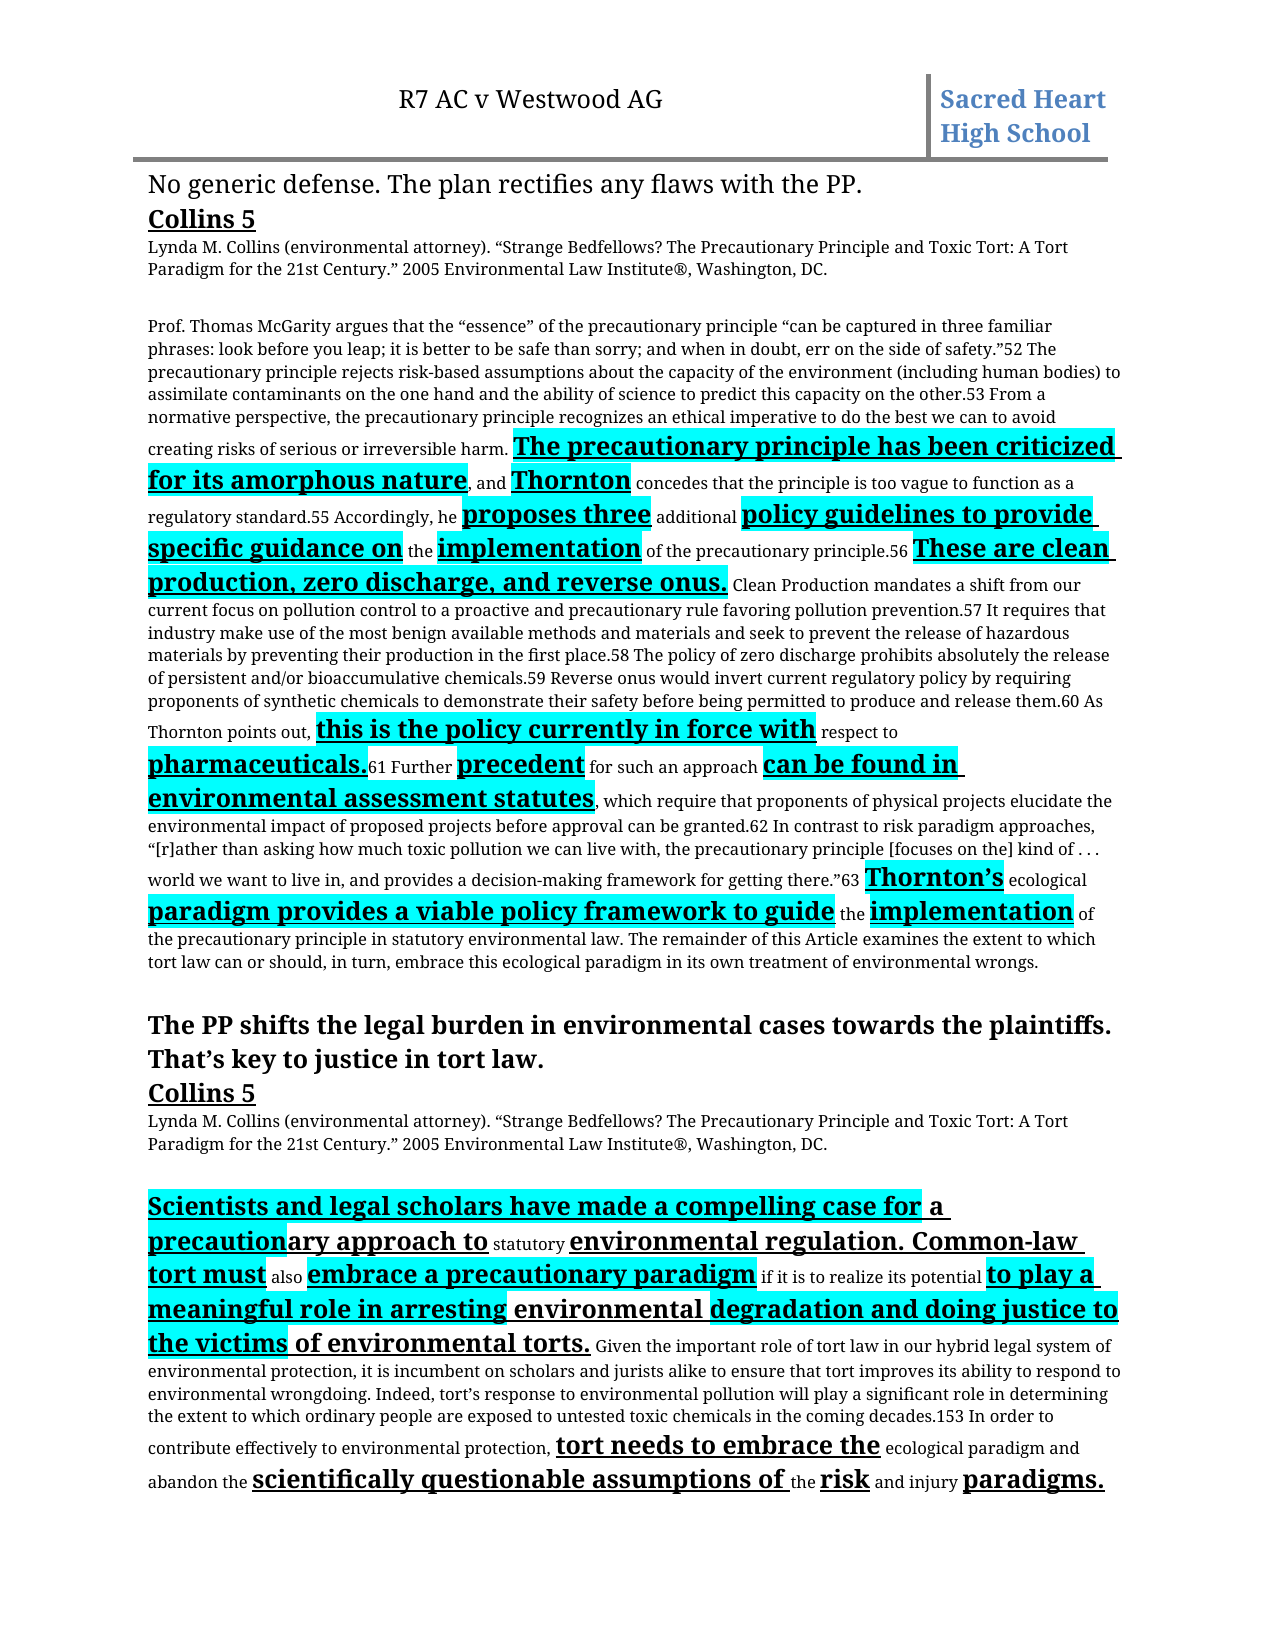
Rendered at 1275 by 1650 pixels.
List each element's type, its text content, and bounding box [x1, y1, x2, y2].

text The PP shifts the legal burden in environmental cases towards the plaintiffs. That’s key to justice in tort law. [148, 1007, 1122, 1076]
text Lynda M. Collins (environmental attorney). “Strange Bedfellows? The Precautionary Principle and Toxic Tort: A Tort Paradigm for the 21st Century.” 2005 Environmental Law Institute®, Washington, DC. [148, 1109, 1122, 1155]
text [148, 1189, 1122, 1496]
text Collins 5 [148, 201, 1122, 235]
text Prof. Thomas McGarity argues that the “essence” of the precautionary principle “can be captured in three familiar phrases: look before you leap; it is better to be safe than sorry; and when in doubt, err on the side of safety.”52 The precautionary principle rejects risk-based assumptions about the capacity of the environment (including human bodies) to assimilate contaminants on the one hand and the ability of science to predict this capacity on the other.53 From a normative perspective, the precautionary principle recognizes an ethical imperative to do the best we can to avoid creating risks of serious or irreversible harm. The precautionary principle has been criticized for its amorphous nature, and Thornton concedes that the principle is too vague to function as a regulatory standard.55 Accordingly, he proposes three additional policy guidelines to provide specific guidance on the implementation of the precautionary principle.56 These are clean production, zero discharge, and reverse onus. Clean Production mandates a shift from our current focus on pollution control to a proactive and precautionary rule favoring pollution prevention.57 It requires that industry make use of the most benign available methods and materials and seek to prevent the release of hazardous materials by preventing their production in the first place.58 The policy of zero discharge prohibits absolutely the release of persistent and/or bioaccumulative chemicals.59 Reverse onus would invert current regulatory policy by requiring proponents of synthetic chemicals to demonstrate their safety before being permitted to produce and release them.60 As Thornton points out, this is the policy currently in force with respect to pharmaceuticals.61 Further precedent for such an approach can be found in environmental assessment statutes, which require that proponents of physical projects elucidate the environmental impact of proposed projects before approval can be granted.62 In contrast to risk paradigm approaches, “[r]ather than asking how much toxic pollution we can live with, the precautionary principle [focuses on the] kind of . . . world we want to live in, and provides a decision-making framework for getting there.”63 Thornton’s ecological paradigm provides a viable policy framework to guide the implementation of the precautionary principle in statutory environmental law. The remainder of this Article examines the extent to which tort law can or should, in turn, embrace this ecological paradigm in its own treatment of environmental wrongs. [148, 315, 1122, 973]
text No generic defense. The plan rectifies any flaws with the PP. [148, 167, 1122, 201]
text Collins 5 [148, 1076, 1122, 1109]
text Lynda M. Collins (environmental attorney). “Strange Bedfellows? The Precautionary Principle and Toxic Tort: A Tort Paradigm for the 21st Century.” 2005 Environmental Law Institute®, Washington, DC. [148, 235, 1122, 281]
